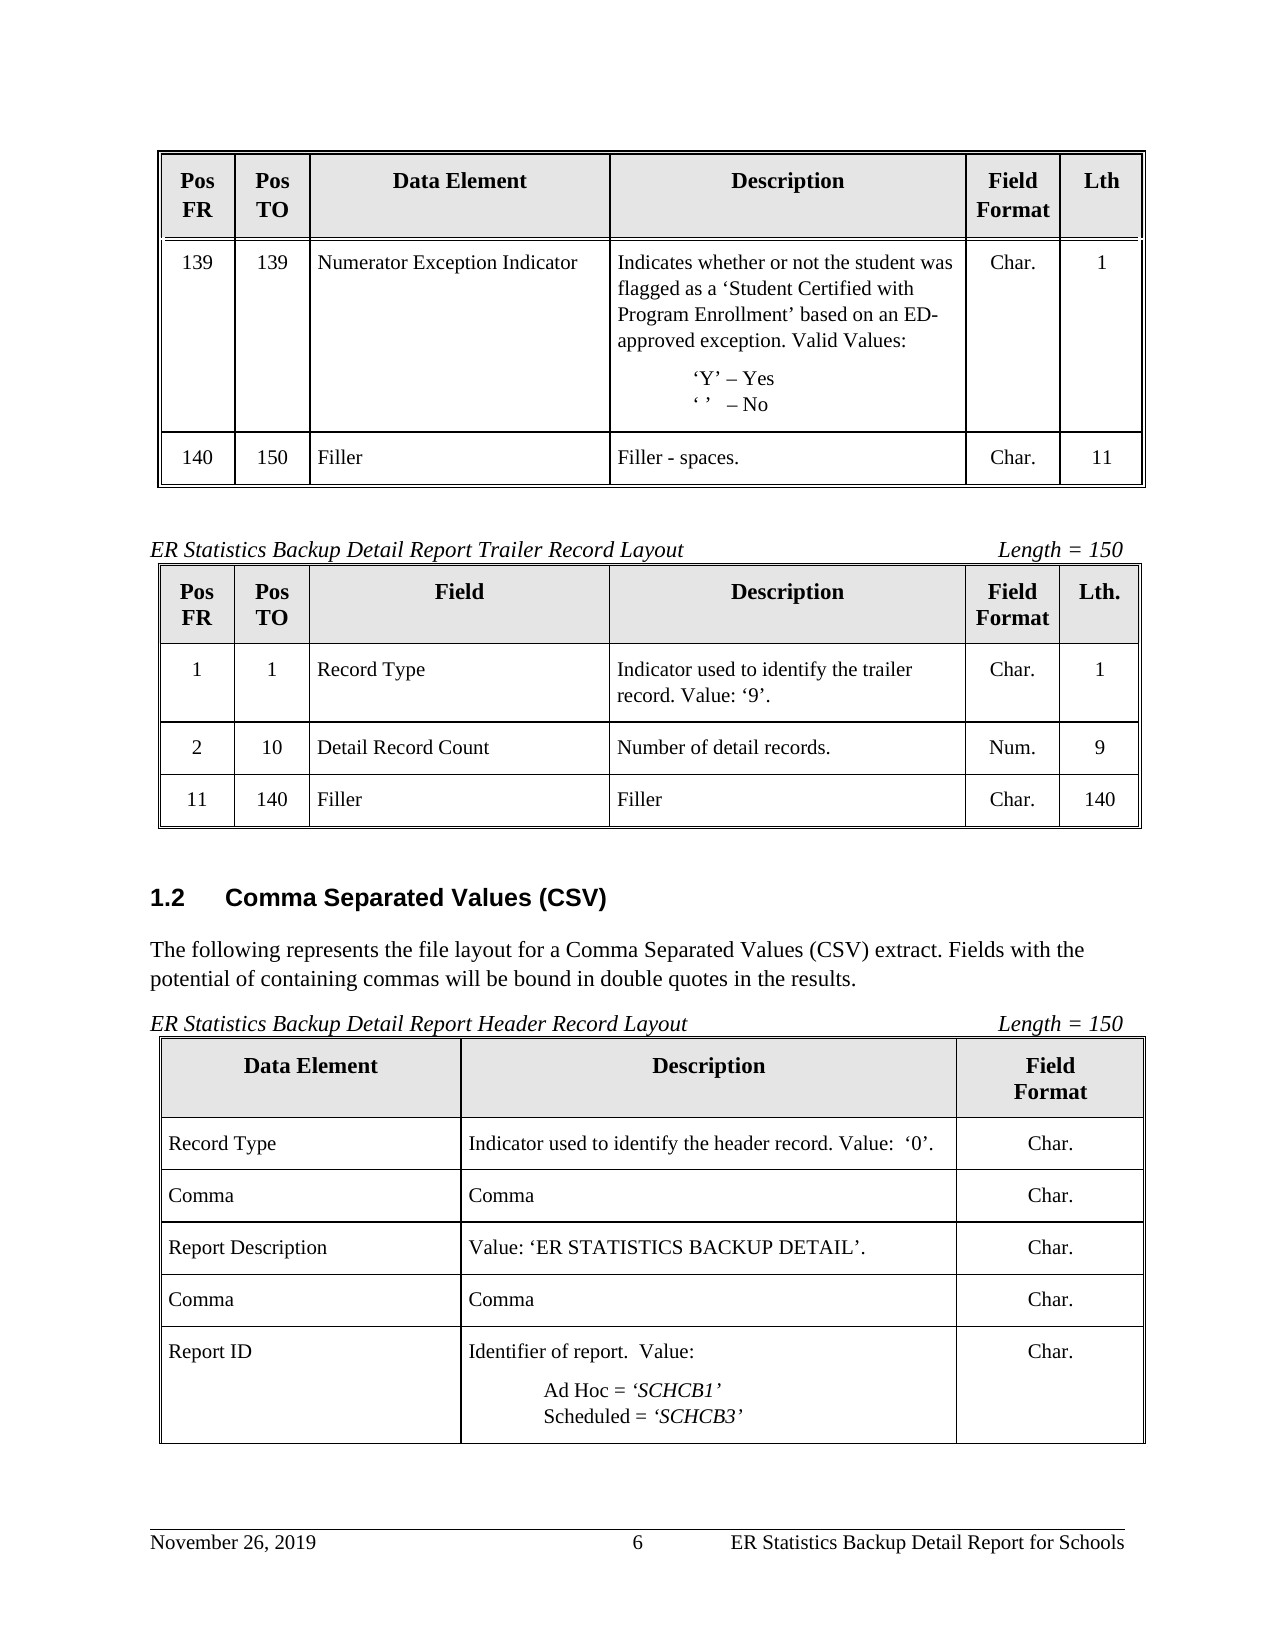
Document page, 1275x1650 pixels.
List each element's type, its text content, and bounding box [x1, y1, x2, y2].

table_cell 9 [1060, 723, 1138, 773]
table_cell Record Type [162, 1118, 460, 1169]
table_cell Indicator used to identify the header record. Value: ‘0’. [462, 1118, 956, 1169]
table_cell Char. [967, 433, 1059, 484]
table_cell 140 [235, 775, 309, 826]
table_header Pos TO [235, 566, 309, 643]
table_header Field [310, 566, 609, 643]
table_header Data Element [311, 155, 609, 237]
table_cell Indicator used to identify the trailer record. Value: ‘9’. [610, 644, 965, 721]
subtitle Comma Separated Values (CSV) [150, 883, 1125, 911]
table_cell Comma [462, 1275, 956, 1326]
text ER Statistics Backup Detail Report Trailer Record Layout Length = 150 [150, 536, 1125, 562]
table_header Field Format [957, 1039, 1143, 1117]
table_cell 1 [1060, 644, 1138, 721]
table_cell Indicates whether or not the student was flagged as a ‘Student Certified with Program Enrollment’ based on an ED-approved exception. Valid Values: ‘Y’ – Yes ‘ ’ – No [611, 241, 965, 431]
table_header Field Format [967, 155, 1059, 237]
table_cell Filler - spaces. [611, 433, 965, 484]
table_cell 11 [1061, 433, 1141, 484]
table_cell Char. [957, 1118, 1143, 1169]
table_cell Filler [610, 775, 965, 826]
table_header Pos FR [161, 566, 234, 643]
table_header Data Element [162, 1039, 460, 1117]
table_cell 10 [235, 723, 309, 773]
table_cell 140 [162, 433, 234, 484]
table_cell Filler [311, 433, 609, 484]
table_cell Char. [957, 1327, 1143, 1442]
table_cell Char. [967, 241, 1059, 431]
table_cell Char. [957, 1170, 1143, 1221]
table_cell Char. [966, 775, 1059, 826]
table_header Pos FR [162, 155, 234, 237]
table_cell Char. [957, 1275, 1143, 1326]
table_cell Detail Record Count [310, 723, 609, 773]
table_cell 1 [161, 644, 234, 721]
table_cell Identifier of report. Value: Ad Hoc = ‘SCHCB1’ Scheduled = ‘SCHCB3’ [462, 1327, 956, 1442]
table_cell 1 [235, 644, 309, 721]
table_cell 11 [161, 775, 234, 826]
table_header Field Format [966, 566, 1059, 643]
table_cell Comma [162, 1275, 460, 1326]
table_header Description [611, 155, 965, 237]
table_cell Record Type [310, 644, 609, 721]
text The following represents the file layout for a Comma Separated Values (CSV) extract. Fields with the potential of containing commas will be bound in double quotes in the results. [150, 936, 1125, 991]
text ER Statistics Backup Detail Report Header Record Layout Length = 150 [150, 1010, 1125, 1036]
table_cell 150 [236, 433, 309, 484]
table_cell Report Description [162, 1223, 460, 1274]
table_header Lth. [1060, 566, 1138, 643]
table_cell Comma [462, 1170, 956, 1221]
table_header Description [610, 566, 965, 643]
table_cell Filler [310, 775, 609, 826]
table_header Lth [1061, 155, 1141, 237]
table_cell 1 [1061, 237, 1144, 431]
table_cell 139 [236, 241, 309, 431]
table_cell 2 [161, 723, 234, 773]
table_header Description [462, 1039, 956, 1117]
table_cell Num. [966, 723, 1059, 773]
table_cell 140 [1060, 775, 1138, 826]
table_cell Report ID [162, 1327, 460, 1442]
table_cell Value: ‘ER STATISTICS BACKUP DETAIL’. [462, 1223, 956, 1274]
table_cell Number of detail records. [610, 723, 965, 773]
table_cell Char. [957, 1223, 1143, 1274]
table_cell Numerator Exception Indicator [311, 241, 609, 431]
table_cell 139 [160, 237, 234, 431]
table_header Pos TO [236, 155, 309, 237]
table_cell Char. [966, 644, 1059, 721]
table_cell Comma [162, 1170, 460, 1221]
